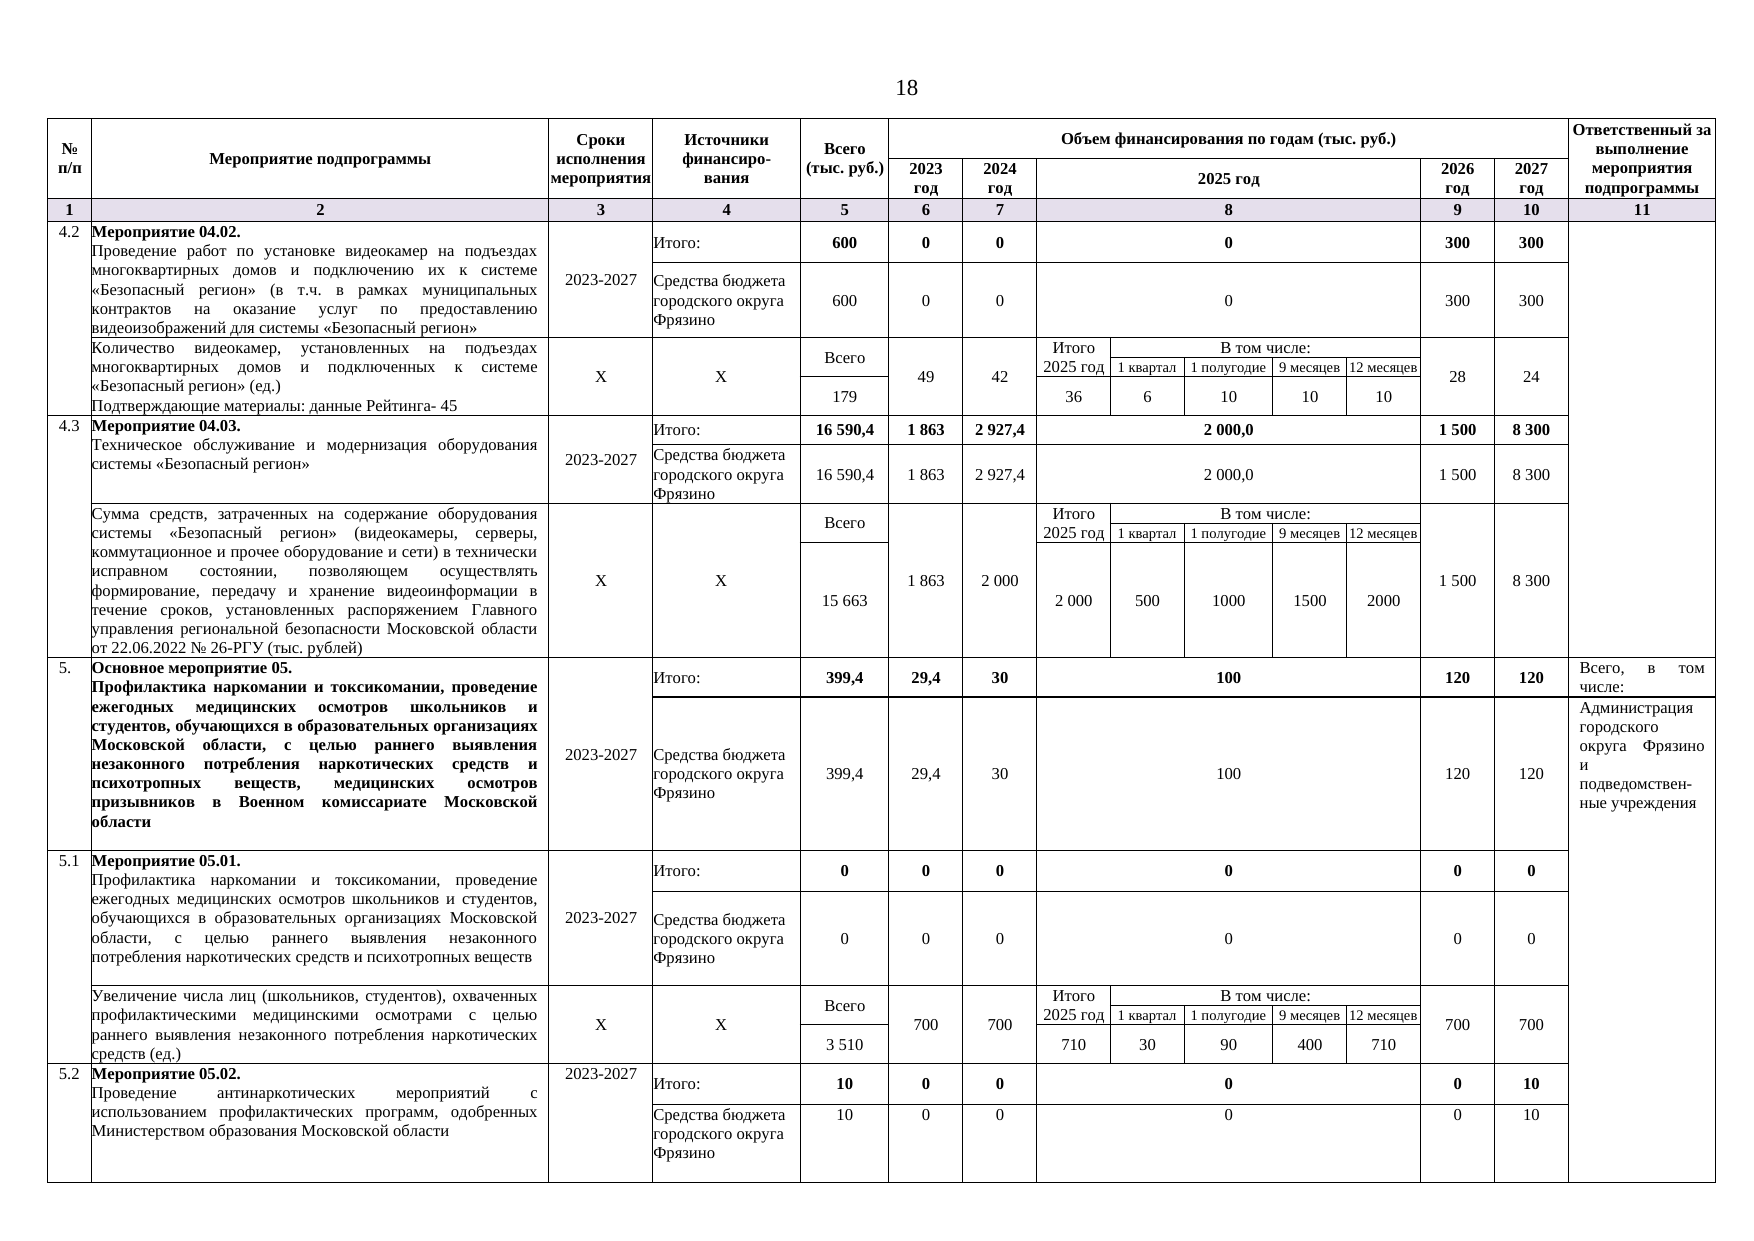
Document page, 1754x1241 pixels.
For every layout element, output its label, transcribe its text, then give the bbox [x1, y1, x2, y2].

table_header Объем финансирования по годам (тыс. руб.) [889, 119, 1568, 158]
table_cell Х [653, 504, 800, 657]
table_cell Мероприятие 04.02. Проведение работ по установке видеокамер на подъездах многоквартирных домов и подключению их к системе «Безопасный регион» (в т.ч. в рамках муниципальных контрактов на оказание услуг по предоставлению видеоизображений для системы «Безопасный регион» [92, 222, 548, 337]
table_cell Всего [801, 986, 888, 1024]
table_cell 1500 [1273, 543, 1346, 657]
table_cell 10 [1185, 377, 1272, 414]
table_cell Х [549, 504, 652, 657]
table_cell 2023-2027 [549, 851, 652, 985]
table_cell Средства бюджета городского округа Фрязино [653, 263, 800, 337]
table_cell Итого: [653, 222, 800, 262]
table_cell 600 [801, 263, 888, 337]
table_cell Средства бюджета городского округа Фрязино [653, 445, 800, 503]
table_cell 1 500 [1421, 504, 1494, 657]
table_cell 0 [1037, 1064, 1420, 1104]
table_cell 9 месяцев [1273, 524, 1346, 542]
table_header Всего (тыс. руб.) [801, 119, 888, 197]
table_cell 0 [963, 892, 1036, 985]
table_cell Средства бюджета городского округа Фрязино [653, 698, 800, 850]
table_cell 710 [1347, 1025, 1420, 1063]
table_cell 2026 год [1421, 159, 1494, 197]
table_cell 24 [1495, 338, 1568, 414]
table_cell 6 [1111, 377, 1184, 414]
table_cell 500 [1111, 543, 1184, 657]
table_cell 4.2 [48, 222, 91, 414]
table_header Сроки исполнения мероприятия [549, 119, 652, 197]
table_cell 0 [889, 222, 962, 262]
table_cell 4 [653, 199, 800, 221]
table_header Источники финансиро-вания [653, 119, 800, 197]
table_cell 10 [801, 1105, 888, 1182]
table_cell 8 300 [1495, 416, 1568, 444]
table_cell 2027 год [1495, 159, 1568, 197]
table_cell 0 [963, 851, 1036, 891]
table_cell Мероприятие 04.03. Техническое обслуживание и модернизация оборудования системы «Безопасный регион» [92, 416, 548, 503]
table_cell Х [549, 986, 652, 1063]
table_cell В том числе: [1111, 504, 1420, 523]
table_cell 0 [889, 1105, 962, 1182]
table_cell 700 [963, 986, 1036, 1063]
table_cell 90 [1185, 1025, 1272, 1063]
table_cell 1 квартал [1111, 1006, 1184, 1024]
table_cell 1 863 [889, 416, 962, 444]
table_cell 10 [1273, 377, 1346, 414]
table_cell Администрация городского округа Фрязино и подведомствен-ные учреждения [1569, 698, 1715, 1182]
table_cell 399,4 [801, 658, 888, 696]
table_cell 10 [801, 1064, 888, 1104]
table_cell 10 [1347, 377, 1420, 414]
table_cell Всего [801, 504, 888, 542]
table_cell Х [653, 986, 800, 1063]
table_cell 0 [1495, 892, 1568, 985]
table_cell 1 [48, 199, 91, 221]
table_cell 399,4 [801, 698, 888, 850]
table_cell Мероприятие 05.01. Профилактика наркомании и токсикомании, проведение ежегодных медицинских осмотров школьников и студентов, обучающихся в образовательных организациях Московской области, с целью раннего выявления незаконного потребления наркотических средств и психотропных веществ [92, 851, 548, 985]
table_cell 400 [1273, 1025, 1346, 1063]
table_cell 1 полугодие [1185, 524, 1272, 542]
table_cell 2023-2027 [549, 1064, 652, 1182]
table_cell 9 [1421, 199, 1494, 221]
table_cell 0 [801, 892, 888, 985]
table_cell 0 [1037, 892, 1420, 985]
table_cell Итого: [653, 851, 800, 891]
table_cell Мероприятие 05.02. Проведение антинаркотических мероприятий с использованием профилактических программ, одобренных Министерством образования Московской области [92, 1064, 548, 1182]
table_cell Средства бюджета городского округа Фрязино [653, 892, 800, 985]
table_cell 600 [801, 222, 888, 262]
table_cell 28 [1421, 338, 1494, 414]
table_cell 0 [1495, 851, 1568, 891]
table_cell 1 полугодие [1185, 358, 1272, 376]
table_header Ответственный за выполнение мероприятия подпрограммы [1569, 119, 1715, 197]
table_cell 3 [549, 199, 652, 221]
table_cell 11 [1569, 199, 1715, 221]
table_cell Количество видеокамер, установленных на подъездах многоквартирных домов и подключенных к системе «Безопасный регион» (ед.) Подтверждающие материалы: данные Рейтинга- 45 [92, 338, 548, 414]
table_cell 2 000 [1037, 543, 1110, 657]
table_cell 36 [1037, 377, 1110, 414]
table_cell 0 [1037, 222, 1420, 262]
table_cell 2025 год [1037, 159, 1420, 197]
table_cell 300 [1495, 263, 1568, 337]
table_cell 8 [1037, 199, 1420, 221]
table_cell 2 000 [963, 504, 1036, 657]
table_cell Х [653, 338, 800, 414]
table_cell 0 [889, 892, 962, 985]
table_cell В том числе: [1111, 986, 1420, 1005]
table_cell Итого: [653, 1064, 800, 1104]
table_cell 0 [1037, 263, 1420, 337]
table_cell 10 [1495, 199, 1568, 221]
table_cell 12 месяцев [1347, 358, 1420, 376]
table_cell 2 [92, 199, 548, 221]
table_cell 2023 год [889, 159, 962, 197]
table_cell Сумма средств, затраченных на содержание оборудования системы «Безопасный регион» (видеокамеры, серверы, коммутационное и прочее оборудование и сети) в технически исправном состоянии, позволяющем осуществлять формирование, передачу и хранение видеоинформации в течение сроков, установленных распоряжением Главного управления региональной безопасности Московской области от 22.06.2022 № 26-РГУ (тыс. рублей) [92, 504, 548, 657]
table_cell 0 [1421, 892, 1494, 985]
table_cell 2000 [1347, 543, 1420, 657]
table_header № п/п [48, 119, 91, 197]
table_cell Всего [801, 338, 888, 376]
table_cell 30 [963, 658, 1036, 696]
table_cell 29,4 [889, 658, 962, 696]
table_cell 42 [963, 338, 1036, 414]
table_cell 10 [1495, 1105, 1568, 1182]
table_cell 0 [1037, 1105, 1420, 1182]
table_cell Итого: [653, 416, 800, 444]
table_cell В том числе: [1111, 338, 1420, 357]
table_cell 49 [889, 338, 962, 414]
table_cell Итого: [653, 658, 800, 696]
table_cell 2024 год [963, 159, 1036, 197]
table_cell 8 300 [1495, 445, 1568, 503]
table_cell 2023-2027 [549, 222, 652, 337]
table_cell 0 [1421, 1105, 1494, 1182]
table_cell 0 [963, 263, 1036, 337]
table_cell Итого 2025 год [1037, 504, 1110, 542]
table_cell 30 [1111, 1025, 1184, 1063]
table_cell 9 месяцев [1273, 358, 1346, 376]
table_cell 10 [1495, 1064, 1568, 1104]
table_cell 100 [1037, 658, 1420, 696]
table_cell 0 [1421, 1064, 1494, 1104]
table_cell 5. [48, 658, 91, 850]
table_cell 30 [963, 698, 1036, 850]
table_cell 2 927,4 [963, 445, 1036, 503]
table_cell Увеличение числа лиц (школьников, студентов), охваченных профилактическими медицинскими осмотрами с целью раннего выявления незаконного потребления наркотических средств (ед.) [92, 986, 548, 1063]
table_cell 9 месяцев [1273, 1006, 1346, 1024]
table_cell 1 863 [889, 504, 962, 657]
table_cell 1000 [1185, 543, 1272, 657]
table_cell 120 [1495, 698, 1568, 850]
table_cell 710 [1037, 1025, 1110, 1063]
table_cell 1 500 [1421, 445, 1494, 503]
table_cell 1 квартал [1111, 358, 1184, 376]
table_cell 16 590,4 [801, 416, 888, 444]
table_cell 100 [1037, 698, 1420, 850]
table_cell 8 300 [1495, 504, 1568, 657]
table_cell 0 [1037, 851, 1420, 891]
table_cell 5.1 [48, 851, 91, 1063]
table_cell 0 [1421, 851, 1494, 891]
table_header Мероприятие подпрограммы [92, 119, 548, 197]
table_cell 700 [889, 986, 962, 1063]
table_cell Основное мероприятие 05. Профилактика наркомании и токсикомании, проведение ежегодных медицинских осмотров школьников и студентов, обучающихся в образовательных организациях Московской области, с целью раннего выявления незаконного потребления наркотических средств и психотропных веществ, медицинских осмотров призывников в Военном комиссариате Московской области [92, 658, 548, 850]
table_cell 2023-2027 [549, 416, 652, 503]
table_cell 2 927,4 [963, 416, 1036, 444]
table_cell 1 863 [889, 445, 962, 503]
table_cell 5 [801, 199, 888, 221]
table_cell 0 [889, 1064, 962, 1104]
table_cell 0 [889, 263, 962, 337]
table_cell 4.3 [48, 416, 91, 657]
table_cell 16 590,4 [801, 445, 888, 503]
table_cell 2 000,0 [1037, 416, 1420, 444]
table_cell 2023-2027 [549, 658, 652, 850]
table_cell 29,4 [889, 698, 962, 850]
table_cell 7 [963, 199, 1036, 221]
table_cell Итого 2025 год [1037, 986, 1110, 1024]
table_cell 15 663 [801, 543, 888, 657]
table_cell Всего, в том числе: [1569, 658, 1715, 696]
table_cell 0 [963, 1064, 1036, 1104]
table_cell 700 [1421, 986, 1494, 1063]
table_cell 12 месяцев [1347, 524, 1420, 542]
table_cell 2 000,0 [1037, 445, 1420, 503]
table_cell 12 месяцев [1347, 1006, 1420, 1024]
table_cell 1 квартал [1111, 524, 1184, 542]
table_cell 0 [963, 222, 1036, 262]
table_cell 0 [801, 851, 888, 891]
table_cell 0 [889, 851, 962, 891]
table_cell 300 [1421, 263, 1494, 337]
table_cell 700 [1495, 986, 1568, 1063]
table_cell 120 [1421, 658, 1494, 696]
table_cell 120 [1421, 698, 1494, 850]
table_cell 0 [963, 1105, 1036, 1182]
table_cell Средства бюджета городского округа Фрязино [653, 1105, 800, 1182]
table_cell 1 500 [1421, 416, 1494, 444]
table_cell 6 [889, 199, 962, 221]
table_cell 300 [1495, 222, 1568, 262]
table_cell 179 [801, 377, 888, 414]
table_cell 120 [1495, 658, 1568, 696]
table_cell 300 [1421, 222, 1494, 262]
table_cell Х [549, 338, 652, 414]
table_cell 5.2 [48, 1064, 91, 1182]
table_cell 3 510 [801, 1025, 888, 1063]
table_cell 1 полугодие [1185, 1006, 1272, 1024]
table_cell Итого 2025 год [1037, 338, 1110, 376]
